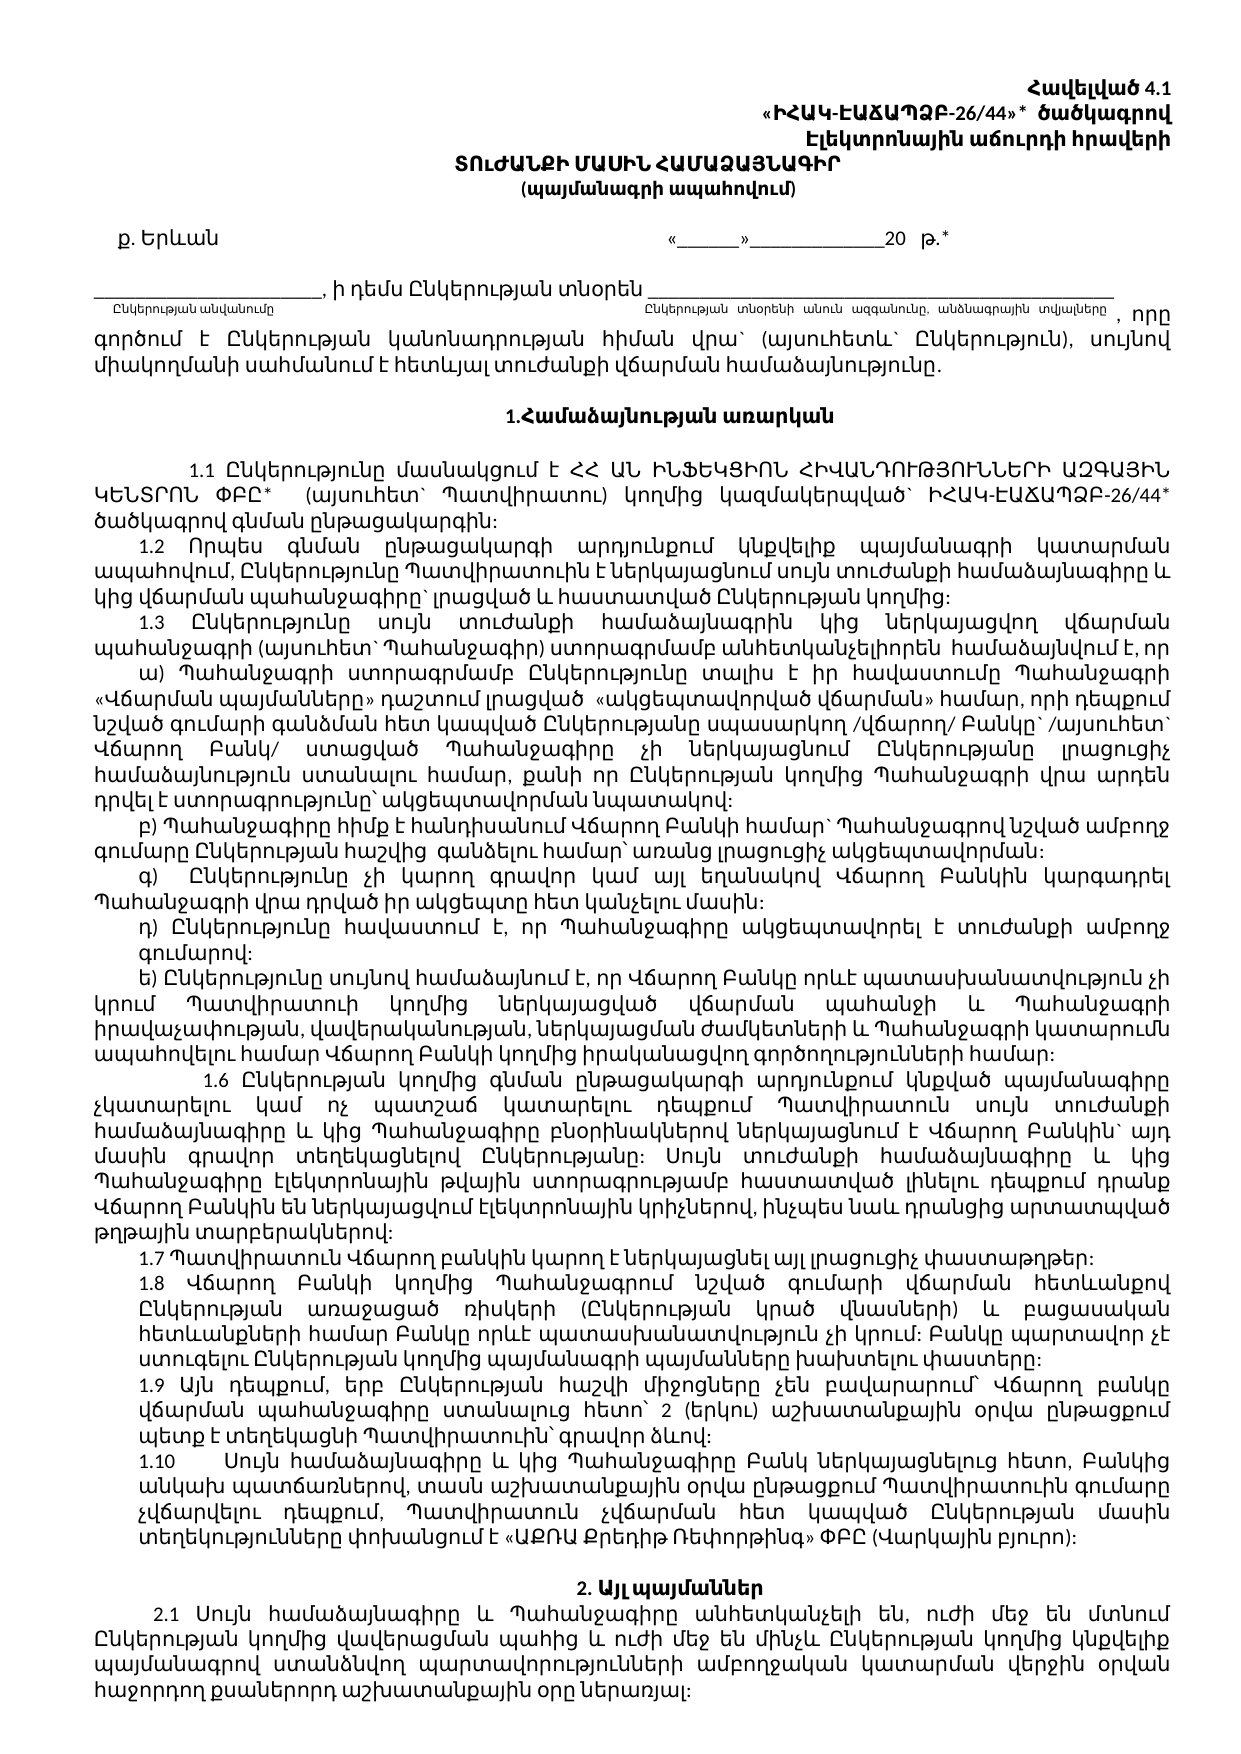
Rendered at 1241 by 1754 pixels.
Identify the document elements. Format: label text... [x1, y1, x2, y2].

text 2. Այլ պայմաններ [169, 1575, 1171, 1601]
text 1.10 Սույն համաձայնագիրը և կից Պահանջագիրը Բանկ ներկայացնելուց հետո, Բանկից անկախ պատճառներով, տասն աշխատանքային օրվա ընթացքում Պատվիրատուին գումարը չվճարվելու դեպքում, Պատվիրատուն չվճարման հետ կապված Ընկերության մասին տեղեկությունները փոխանցում է «ԱՔՌԱ Քրեդիթ Ռեփորթինգ» ՓԲԸ (Վարկային բյուրո): [138, 1448, 1171, 1550]
text 1.3 Ընկերությունը սույն տուժանքի համաձայնագրին կից ներկայացվող վճարման պահանջագրի (այսուհետ` Պահանջագիր) ստորագրմամբ անհետկանչելիորեն համաձայնվում է, որ [94, 609, 1171, 660]
text (պայմանագրի ապահովում) [94, 177, 1171, 199]
text 1.8 Վճարող Բանկի կողմից Պահանջագրում նշված գումարի վճարման հետևանքով Ընկերության առաջացած ռիսկերի (Ընկերության կրած վնասների) և բացասական հետևանքների համար Բանկը որևէ պատասխանատվություն չի կրում: Բանկը պարտավոր չէ ստուգելու Ընկերության կողմից պայմանագրի պայմանները խախտելու փաստերը: [138, 1270, 1171, 1372]
text գ) Ընկերությունը չի կարող գրավոր կամ այլ եղանակով Վճարող Բանկին կարգադրել Պահանջագրի վրա դրված իր ակցեպտը հետ կանչելու մասին: [94, 864, 1171, 914]
text 1.Համաձայնության առարկան [169, 403, 1171, 428]
text ե) Ընկերությունը սույնով համաձայնում է, որ Վճարող Բանկը որևէ պատասխանատվություն չի կրում Պատվիրատուի կողմից ներկայացված վճարման պահանջի և Պահանջագրի իրավաչափության, վավերականության, ներկայացման ժամկետների և Պահանջագրի կատարումն ապահովելու համար Վճարող Բանկի կողմից իրականացվող գործողությունների համար: [94, 965, 1171, 1067]
text 1.1 Ընկերությունը մասնակցում է ՀՀ ԱՆ ԻՆՖԵԿՑԻՈՆ ՀԻՎԱՆԴՈՒԹՅՈՒՆՆԵՐԻ ԱԶԳԱՅԻՆ ԿԵՆՏՐՈՆ ՓԲԸ* (այսուհետ` Պատվիրատու) կողմից կազմակերպված` ԻՀԱԿ-ԷԱՃԱՊՁԲ-26/44* ծածկագրով գնման ընթացակարգին: [94, 457, 1171, 533]
text «ԻՀԱԿ-ԷԱՃԱՊՁԲ-26/44»* ծածկագրով [94, 100, 1171, 126]
text Հավելված 4.1 [94, 75, 1171, 100]
text Էլեկտրոնային աճուրդի հրավերի [94, 126, 1171, 151]
text 2.1 Սույն համաձայնագիրը և Պահանջագիրը անհետկանչելի են, ուժի մեջ են մտնում Ընկերության կողմից վավերացման պահից և ուժի մեջ են մինչև Ընկերության կողմից կնքվելիք պայմանագրով ստանձնվող պարտավորությունների ամբողջական կատարման վերջին օրվան հաջորդող քսաներորդ աշխատանքային օրը ներառյալ: [94, 1601, 1171, 1702]
text 1.7 Պատվիրատուն Վճարող բանկին կարող է ներկայացնել այլ լրացուցիչ փաստաթղթեր: [138, 1245, 1171, 1270]
text ք. Երևան «______»_____________20 թ.* [94, 225, 1171, 250]
text բ) Պահանջագիրը հիմք է հանդիսանում Վճարող Բանկի համար` Պահանջագրով նշված ամբողջ գումարը Ընկերության հաշվից գանձելու համար՝ առանց լրացուցիչ ակցեպտավորման: [94, 813, 1171, 864]
text ա) Պահանջագրի ստորագրմամբ Ընկերությունը տալիս է իր հավաստումը Պահանջագրի «Վճարման պայմանները» դաշտում լրացված «ակցեպտավորված վճարման» համար, որի դեպքում նշված գումարի գանձման հետ կապված Ընկերությանը սպասարկող /վճարող/ Բանկը` /այսուհետ` Վճարող Բանկ/ ստացված Պահանջագիրը չի ներկայացնում Ընկերությանը լրացուցիչ համաձայնություն ստանալու համար, քանի որ Ընկերության կողմից Պահանջագրի վրա արդեն դրվել է ստորագրությունը՝ ակցեպտավորման նպատակով: [94, 660, 1171, 813]
text 1.2 Որպես գնման ընթացակարգի արդյունքում կնքվելիք պայմանագրի կատարման ապահովում, Ընկերությունը Պատվիրատուին է ներկայացնում սույն տուժանքի համաձայնագիրը և կից վճարման պահանջագիրը` լրացված և հաստատված Ընկերության կողմից: [94, 533, 1171, 609]
text դ) Ընկերությունը հավաստում է, որ Պահանջագիրը ակցեպտավորել է տուժանքի ամբողջ գումարով: [138, 914, 1171, 965]
text Ընկերության անվանումը Ընկերության տնօրենի անուն ազգանունը, անձնագրային տվյալները , որը գործում է Ընկերության կանոնադրության հիման վրա` (այսուհետև` Ընկերություն), սույնով միակողմանի սահմանում է հետևյալ տուժանքի վճարման համաձայնությունը. [94, 301, 1171, 377]
text ՏՈւԺԱՆՔԻ ՄԱՍԻՆ ՀԱՄԱՁԱՅՆԱԳԻՐ [94, 151, 1171, 177]
text 1.6 Ընկերության կողմից գնման ընթացակարգի արդյունքում կնքված պայմանագիրը չկատարելու կամ ոչ պատշաճ կատարելու դեպքում Պատվիրատուն սույն տուժանքի համաձայնագիրը և կից Պահանջագիրը բնօրինակներով ներկայացնում է Վճարող Բանկին` այդ մասին գրավոր տեղեկացնելով Ընկերությանը: Սույն տուժանքի համաձայնագիրը և կից Պահանջագիրը էլեկտրոնային թվային ստորագրությամբ հաստատված լինելու դեպքում դրանք Վճարող Բանկին են ներկայացվում էլեկտրոնային կրիչներով, ինչպես նաև դրանցից արտատպված թղթային տարբերակներով: [94, 1067, 1171, 1245]
text ______________________, ի դեմս Ընկերության տնօրեն _____________________________________________ [94, 276, 1171, 301]
text 1.9 Այն դեպքում, երբ Ընկերության հաշվի միջոցները չեն բավարարում՝ Վճարող բանկը վճարման պահանջագիրը ստանալուց հետո՝ 2 (երկու) աշխատանքային օրվա ընթացքում պետք է տեղեկացնի Պատվիրատուին՝ գրավոր ձևով: [138, 1372, 1171, 1448]
